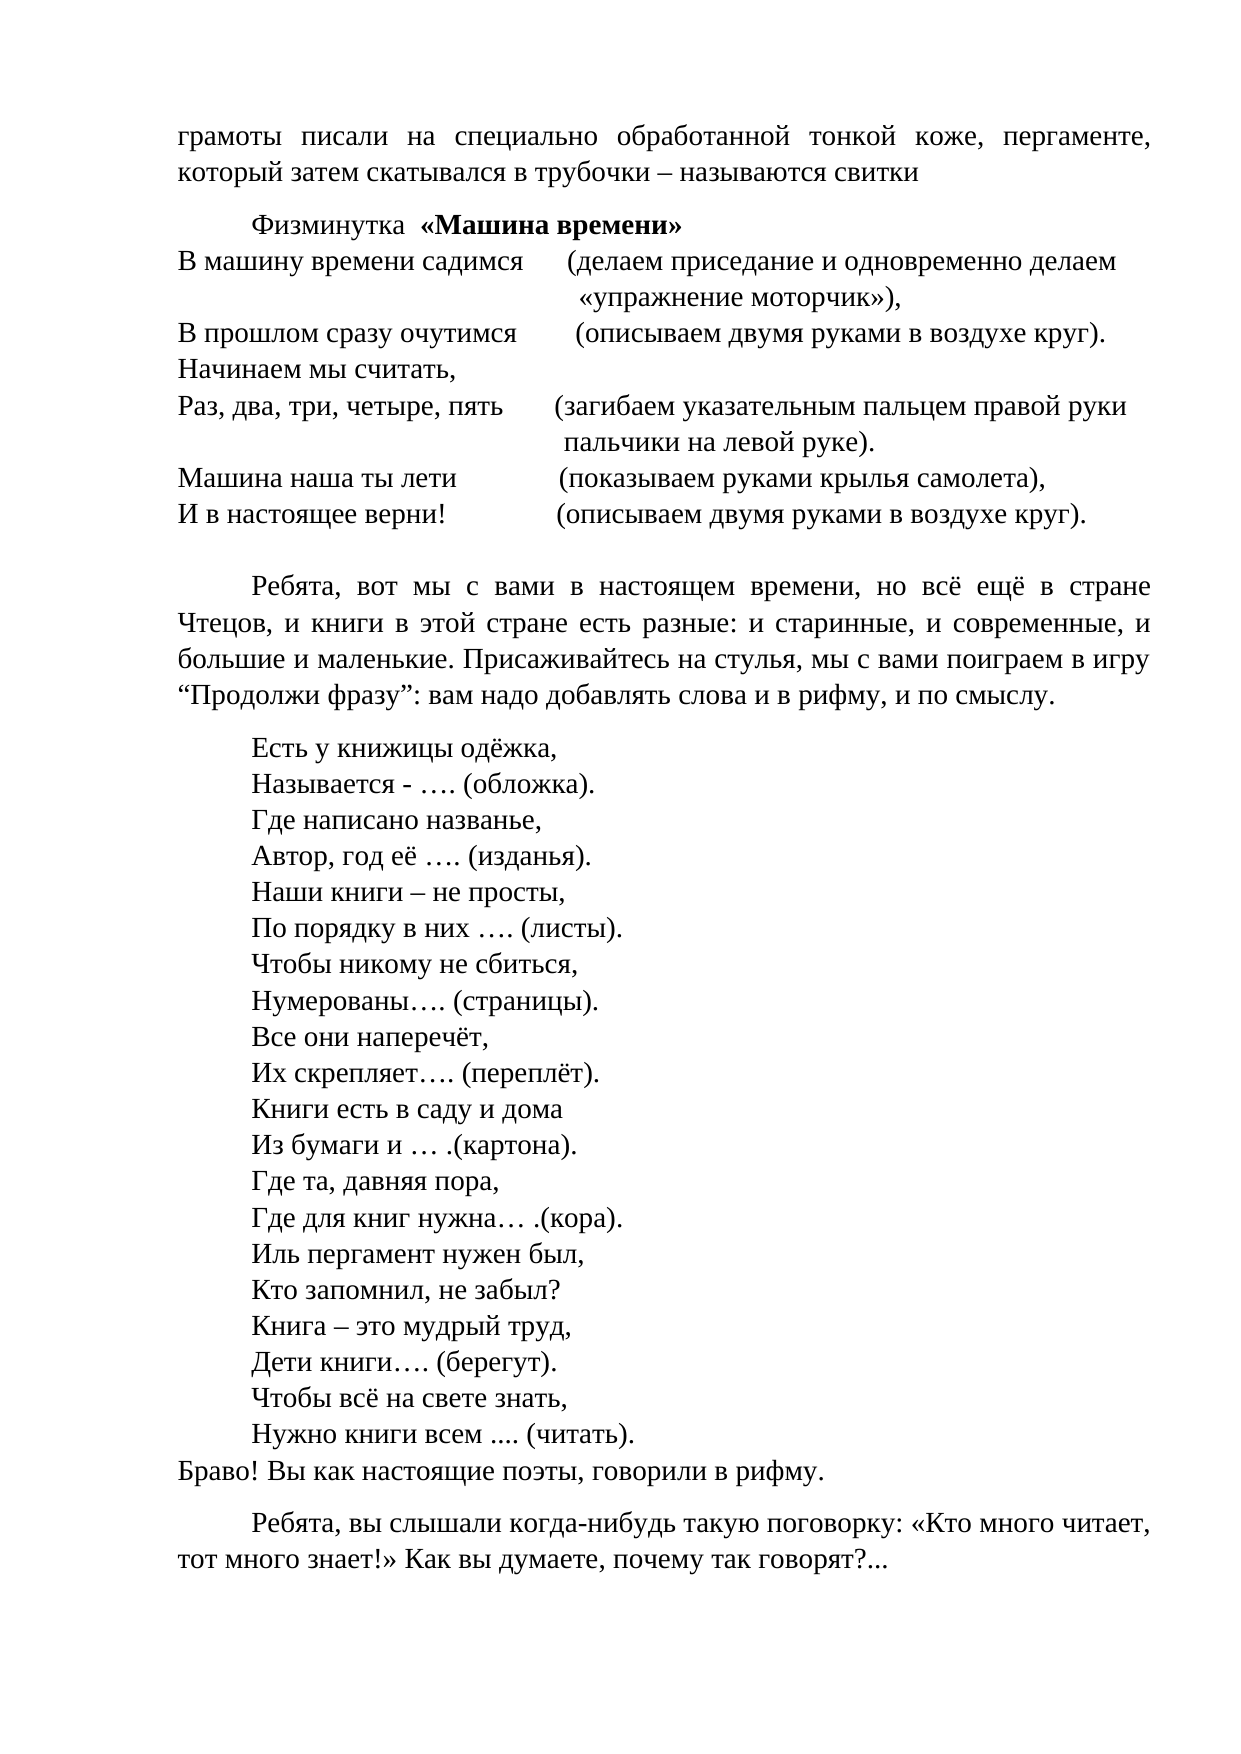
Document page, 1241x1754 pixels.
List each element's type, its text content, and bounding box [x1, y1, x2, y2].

text Наши книги – не просты, [177, 874, 1152, 908]
text Нужно книги всем .... (читать). [177, 1417, 1152, 1450]
text Дети книги…. (берегут). [177, 1344, 1152, 1378]
text Где та, давняя пора, [177, 1163, 1152, 1197]
text Автор, год её …. (изданья). [177, 838, 1152, 872]
text пальчики на левой руке). [177, 424, 1152, 457]
text «упражнение моторчик»), [177, 279, 1152, 313]
text Ребята, вот мы с вами в настоящем времени, но всё ещё в стране Чтецов, и книги в этой стране есть разные: и старинные, и современные, и большие и маленькие. Присаживайтесь на стулья, мы с вами поиграем в игру “Продолжи фразу”: вам надо добавлять слова и в рифму, и по смыслу. [177, 568, 1152, 711]
text Книги есть в саду и дома [177, 1091, 1152, 1125]
text Все они наперечёт, [177, 1019, 1152, 1052]
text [177, 118, 1152, 188]
text Нумерованы…. (страницы). [177, 983, 1152, 1016]
text Кто запомнил, не забыл? [177, 1272, 1152, 1306]
text И в настоящее верни! (описываем двумя руками в воздухе круг). [177, 496, 1152, 530]
text Книга – это мудрый труд, [177, 1308, 1152, 1342]
text Раз, два, три, четыре, пять (загибаем указательным пальцем правой руки [177, 388, 1152, 421]
text Есть у книжицы одёжка, [177, 730, 1152, 763]
text Ребята, вы слышали когда-нибудь такую поговорку: «Кто много читает, тот много знает!» Как вы думаете, почему так говорят?... [177, 1506, 1152, 1575]
text Их скрепляет…. (переплёт). [177, 1055, 1152, 1089]
text По порядку в них …. (листы). [177, 911, 1152, 944]
text Где написано названье, [177, 802, 1152, 836]
text Называется - …. (обложка). [177, 766, 1152, 799]
text Браво! Вы как настоящие поэты, говорили в рифму. [177, 1453, 1152, 1486]
text В прошлом сразу очутимся (описываем двумя руками в воздухе круг). [177, 316, 1152, 349]
text Начинаем мы считать, [177, 352, 1152, 385]
text Иль пергамент нужен был, [177, 1236, 1152, 1269]
text В машину времени садимся (делаем приседание и одновременно делаем [177, 243, 1152, 277]
text Чтобы всё на свете знать, [177, 1380, 1152, 1414]
text Из бумаги и … .(картона). [177, 1127, 1152, 1161]
text Физминутка «Машина времени» [177, 207, 1152, 241]
text Машина наша ты лети (показываем руками крылья самолета), [177, 460, 1152, 494]
text Чтобы никому не сбиться, [177, 947, 1152, 980]
text Где для книг нужна… .(кора). [177, 1200, 1152, 1233]
